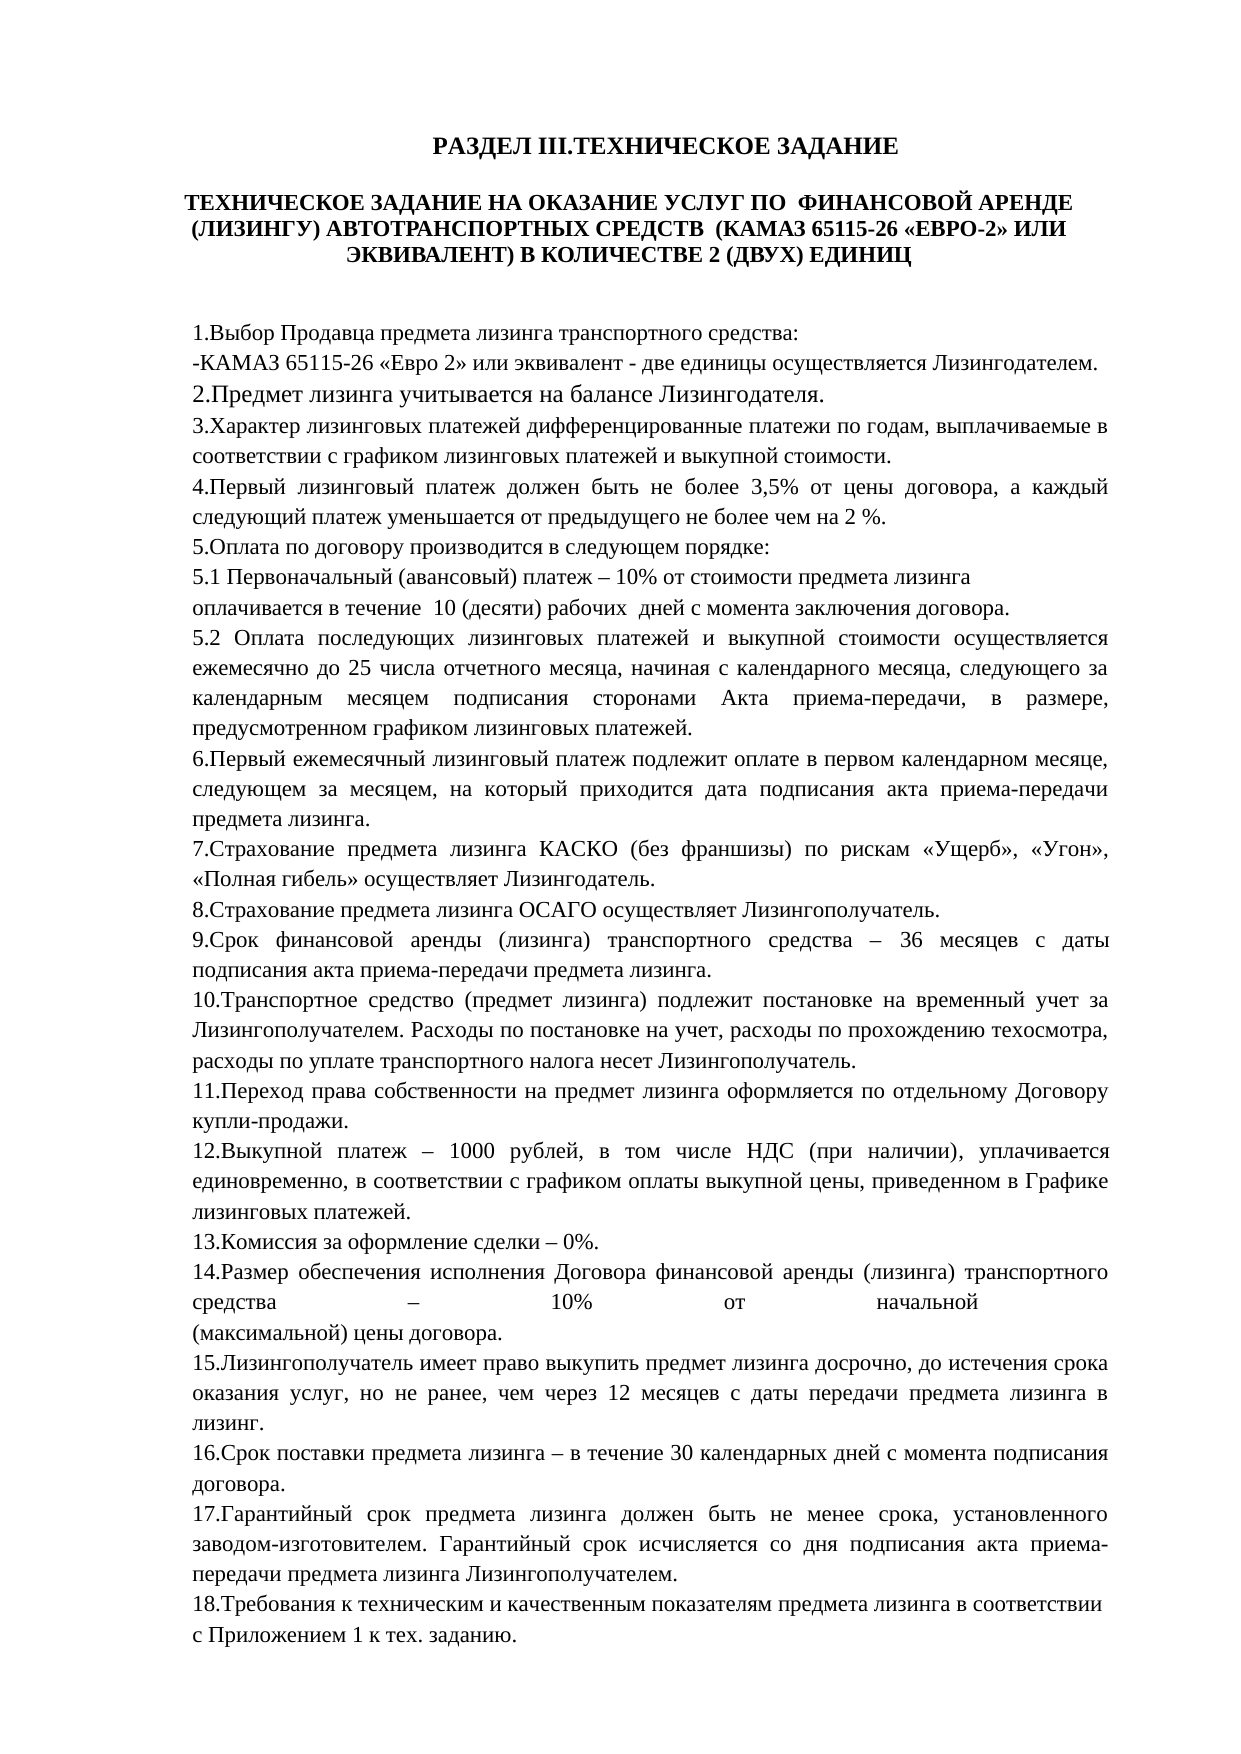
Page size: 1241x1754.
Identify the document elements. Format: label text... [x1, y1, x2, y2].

list 5.1 Первоначальный (авансовый) платеж – 10% от стоимости предмета лизинга [192, 563, 1110, 590]
list 13.Комиссия за оформление сделки – 0%. [192, 1228, 1110, 1254]
list 7.Страхование предмета лизинга КАСКО (без франшизы) по рискам «Ущерб», «Угон», «Полная гибель» осуществляет Лизингодатель. [192, 835, 1110, 892]
list оплачивается в течение 10 (десяти) рабочих дней с момента заключения договора. [192, 594, 1110, 620]
list 18.Требования к техническим и качественным показателям предмета лизинга в соответствии с Приложением 1 к тех. заданию. [192, 1591, 1110, 1647]
list 5.2 Оплата последующих лизинговых платежей и выкупной стоимости осуществляется ежемесячно до 25 числа отчетного месяца, начиная с календарного месяца, следующего за календарным месяцем подписания сторонами Акта приема-передачи, в размере, предусмотренном графиком лизинговых платежей. [192, 624, 1110, 741]
list 15.Лизингополучатель имеет право выкупить предмет лизинга досрочно, до истечения срока оказания услуг, но не ранее, чем через 12 месяцев с даты передачи предмета лизинга в лизинг. [192, 1349, 1110, 1436]
list 8.Страхование предмета лизинга ОСАГО осуществляет Лизингополучатель. [192, 896, 1110, 922]
list 3.Характер лизинговых платежей дифференцированные платежи по годам, выплачиваемые в соответствии с графиком лизинговых платежей и выкупной стоимости. [192, 412, 1110, 469]
list 9.Срок финансовой аренды (лизинга) транспортного средства – 36 месяцев с даты подписания акта приема-передачи предмета лизинга. [192, 926, 1110, 982]
list 10.Транспортное средство (предмет лизинга) подлежит постановке на временный учет за Лизингополучателем. Расходы по постановке на учет, расходы по прохождению техосмотра, расходы по уплате транспортного налога несет Лизингополучатель. [192, 986, 1110, 1073]
list 11.Переход права собственности на предмет лизинга оформляется по отдельному Договору купли-продажи. [192, 1077, 1110, 1133]
text РАЗДЕЛ III.ТЕХНИЧЕСКОЕ ЗАДАНИЕ [148, 131, 1110, 160]
list 16.Срок поставки предмета лизинга – в течение 30 календарных дней с момента подписания договора. [192, 1439, 1110, 1496]
list 1.Выбор Продавца предмета лизинга транспортного средства: [192, 319, 1110, 345]
list 4.Первый лизинговый платеж должен быть не более 3,5% от цены договора, а каждый следующий платеж уменьшается от предыдущего не более чем на 2 %. [192, 473, 1110, 529]
list -КАМАЗ 65115-26 «Евро 2» или эквивалент - две единицы осуществляется Лизингодателем. [192, 349, 1110, 376]
text ТЕХНИЧЕСКОЕ ЗАДАНИЕ НА ОКАЗАНИЕ УСЛУГ ПО ФИНАНСОВОЙ АРЕНДЕ (ЛИЗИНГУ) АВТОТРАНСПОРТНЫХ СРЕДСТВ (КАМАЗ 65115-26 «ЕВРО-2» ИЛИ ЭКВИВАЛЕНТ) В КОЛИЧЕСТВЕ 2 (ДВУХ) ЕДИНИЦ [148, 189, 1110, 268]
list 6.Первый ежемесячный лизинговый платеж подлежит оплате в первом календарном месяце, следующем за месяцем, на который приходится дата подписания акта приема-передачи предмета лизинга. [192, 745, 1110, 831]
list 5.Оплата по договору производится в следующем порядке: [192, 533, 1110, 559]
list 12.Выкупной платеж – 1000 рублей, в том числе НДС (при наличии), уплачивается единовременно, в соответствии с графиком оплаты выкупной цены, приведенном в Графике лизинговых платежей. [192, 1137, 1110, 1224]
list 17.Гарантийный срок предмета лизинга должен быть не менее срока, установленного заводом-изготовителем. Гарантийный срок исчисляется со дня подписания акта приема-передачи предмета лизинга Лизингополучателем. [192, 1500, 1110, 1587]
text 2.Предмет лизинга учитывается на балансе Лизингодателя. [192, 379, 1110, 408]
list 14.Размер обеспечения исполнения Договора финансовой аренды (лизинга) транспортного средства – 10% от начальной (максимальной) цены договора. [192, 1258, 1110, 1345]
